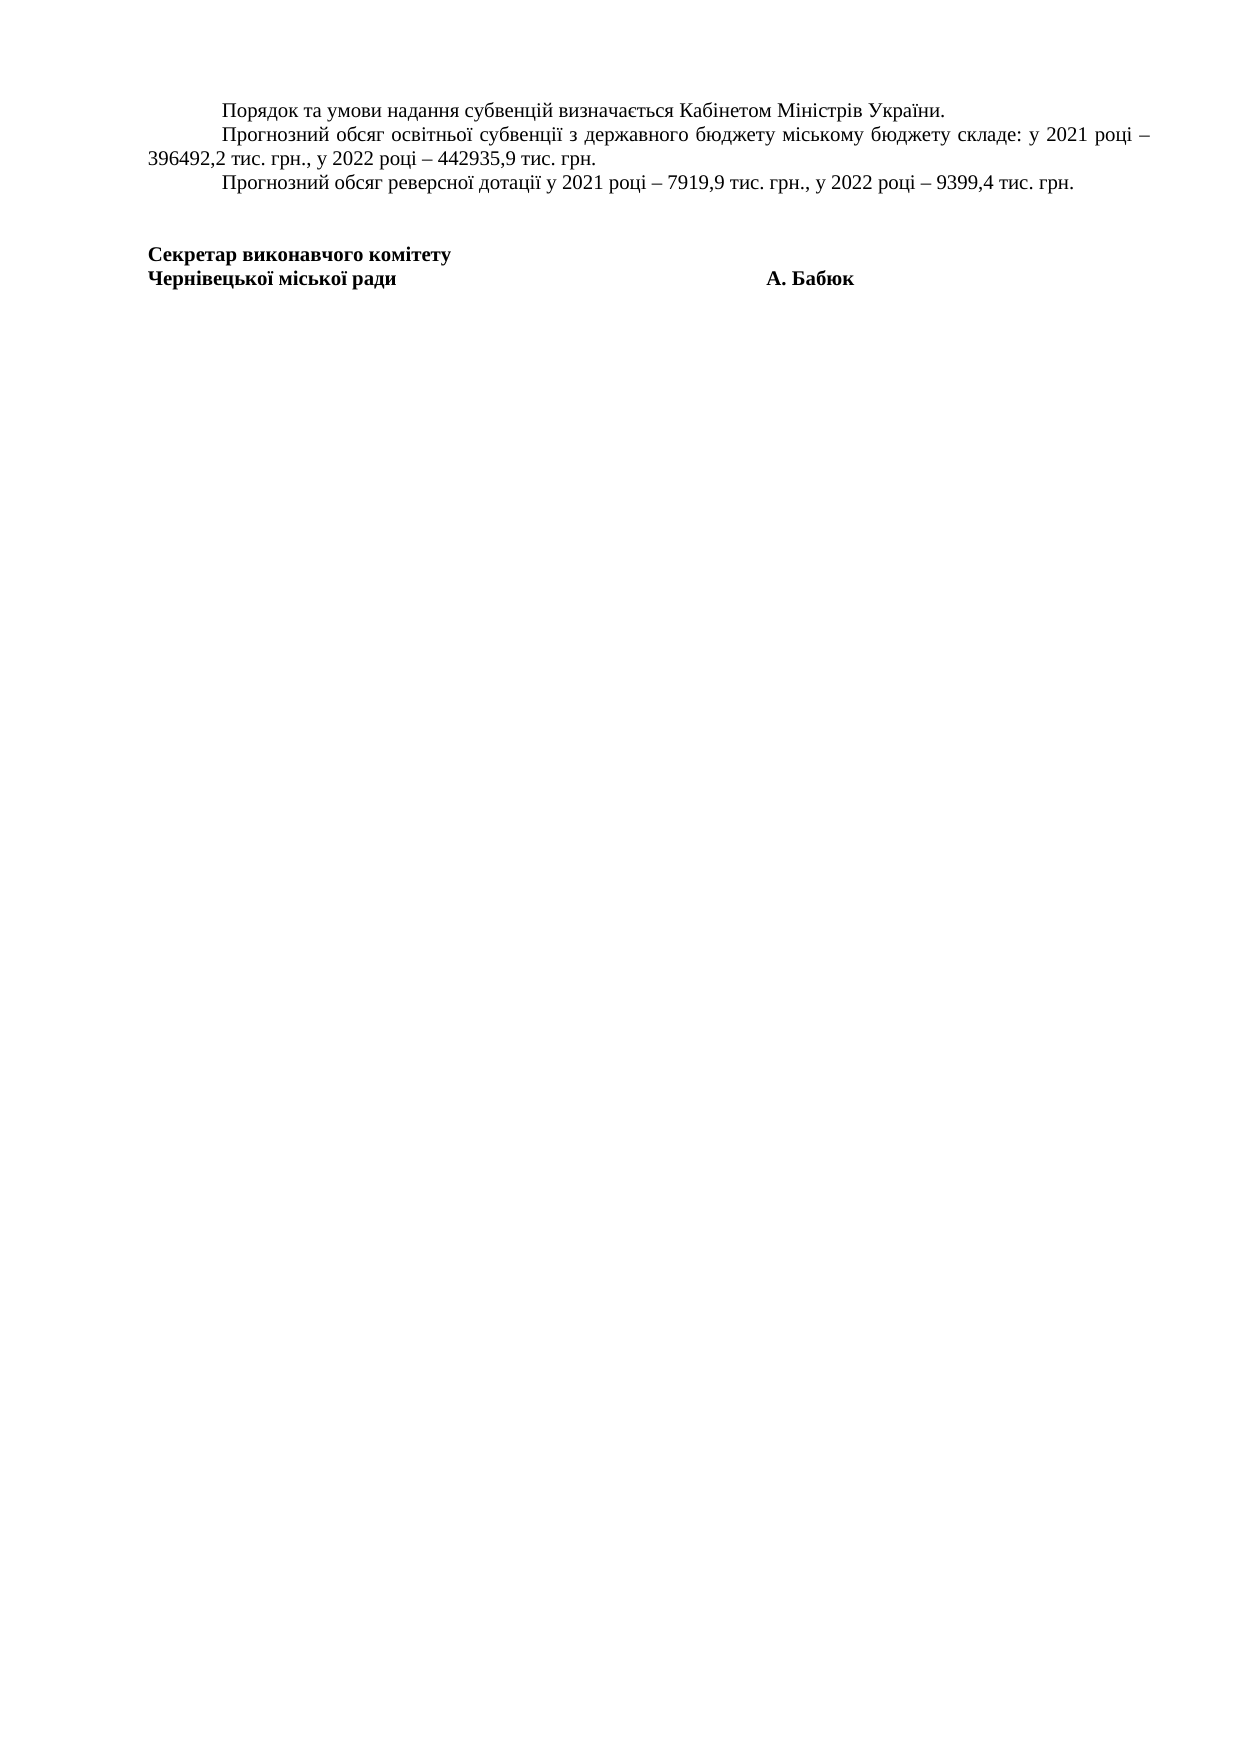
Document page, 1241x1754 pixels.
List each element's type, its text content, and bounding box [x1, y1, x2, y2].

text Чернівецької міської ради А. Бабюк [148, 266, 1152, 290]
text Прогнозний обсяг освітньої субвенції з державного бюджету міському бюджету складе: у 2021 році – 396492,2 тис. грн., у 2022 році – 442935,9 тис. грн. [148, 122, 1152, 170]
text Порядок та умови надання субвенцій визначається Кабінетом Міністрів України. [148, 98, 1152, 122]
text Прогнозний обсяг реверсної дотації у 2021 році – 7919,9 тис. грн., у 2022 році – 9399,4 тис. грн. [148, 170, 1152, 194]
text Секретар виконавчого комітету [148, 242, 1152, 266]
